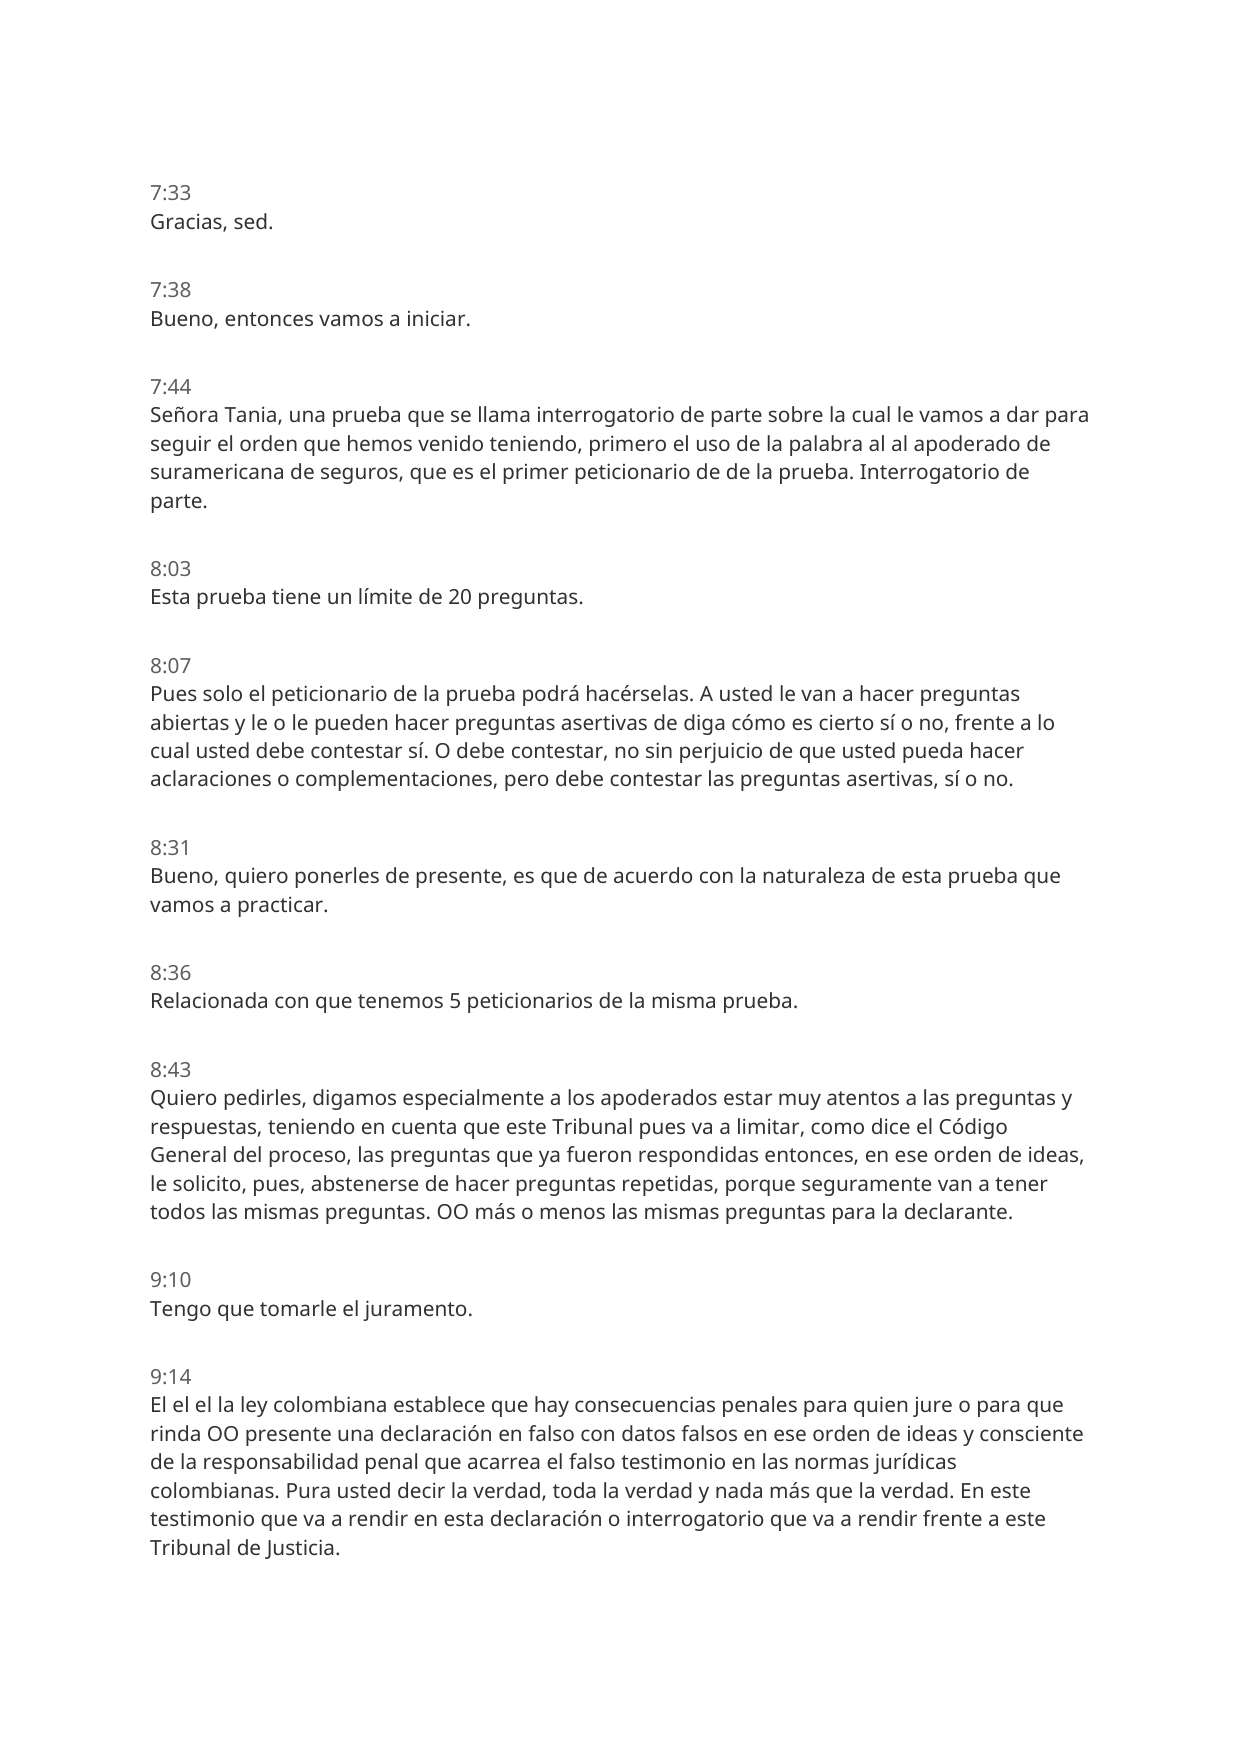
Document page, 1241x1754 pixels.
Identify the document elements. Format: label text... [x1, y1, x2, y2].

text 7:44 Señora Tania, una prueba que se llama interrogatorio de parte sobre la cual le vamos a dar para seguir el orden que hemos venido teniendo, primero el uso de la palabra al al apoderado de suramericana de seguros, que es el primer peticionario de de la prueba. Interrogatorio de parte. [150, 343, 1090, 514]
text 9:10 Tengo que tomarle el juramento. [150, 1237, 1090, 1322]
text 8:03 Esta prueba tiene un límite de 20 preguntas. [150, 526, 1090, 611]
text 8:43 Quiero pedirles, digamos especialmente a los apoderados estar muy atentos a las preguntas y respuestas, teniendo en cuenta que este Tribunal pues va a limitar, como dice el Código General del proceso, las preguntas que ya fueron respondidas entonces, en ese orden de ideas, le solicito, pues, abstenerse de hacer preguntas repetidas, porque seguramente van a tener todos las mismas preguntas. OO más o menos las mismas preguntas para la declarante. [150, 1026, 1090, 1226]
text 8:31 Bueno, quiero ponerles de presente, es que de acuerdo con la naturaleza de esta prueba que vamos a practicar. [150, 804, 1090, 918]
text 8:07 Pues solo el peticionario de la prueba podrá hacérselas. A usted le van a hacer preguntas abiertas y le o le pueden hacer preguntas asertivas de diga cómo es cierto sí o no, frente a lo cual usted debe contestar sí. O debe contestar, no sin perjuicio de que usted pueda hacer aclaraciones o complementaciones, pero debe contestar las preguntas asertivas, sí o no. [150, 622, 1090, 793]
text 8:36 Relacionada con que tenemos 5 peticionarios de la misma prueba. [150, 930, 1090, 1015]
text 9:14 El el el la ley colombiana establece que hay consecuencias penales para quien jure o para que rinda OO presente una declaración en falso con datos falsos en ese orden de ideas y consciente de la responsabilidad penal que acarrea el falso testimonio en las normas jurídicas colombianas. Pura usted decir la verdad, toda la verdad y nada más que la verdad. En este testimonio que va a rendir en esta declaración o interrogatorio que va a rendir frente a este Tribunal de Justicia. [150, 1334, 1090, 1561]
text 7:38 Bueno, entonces vamos a iniciar. [150, 247, 1090, 332]
text 7:33 Gracias, sed. [150, 150, 1090, 235]
